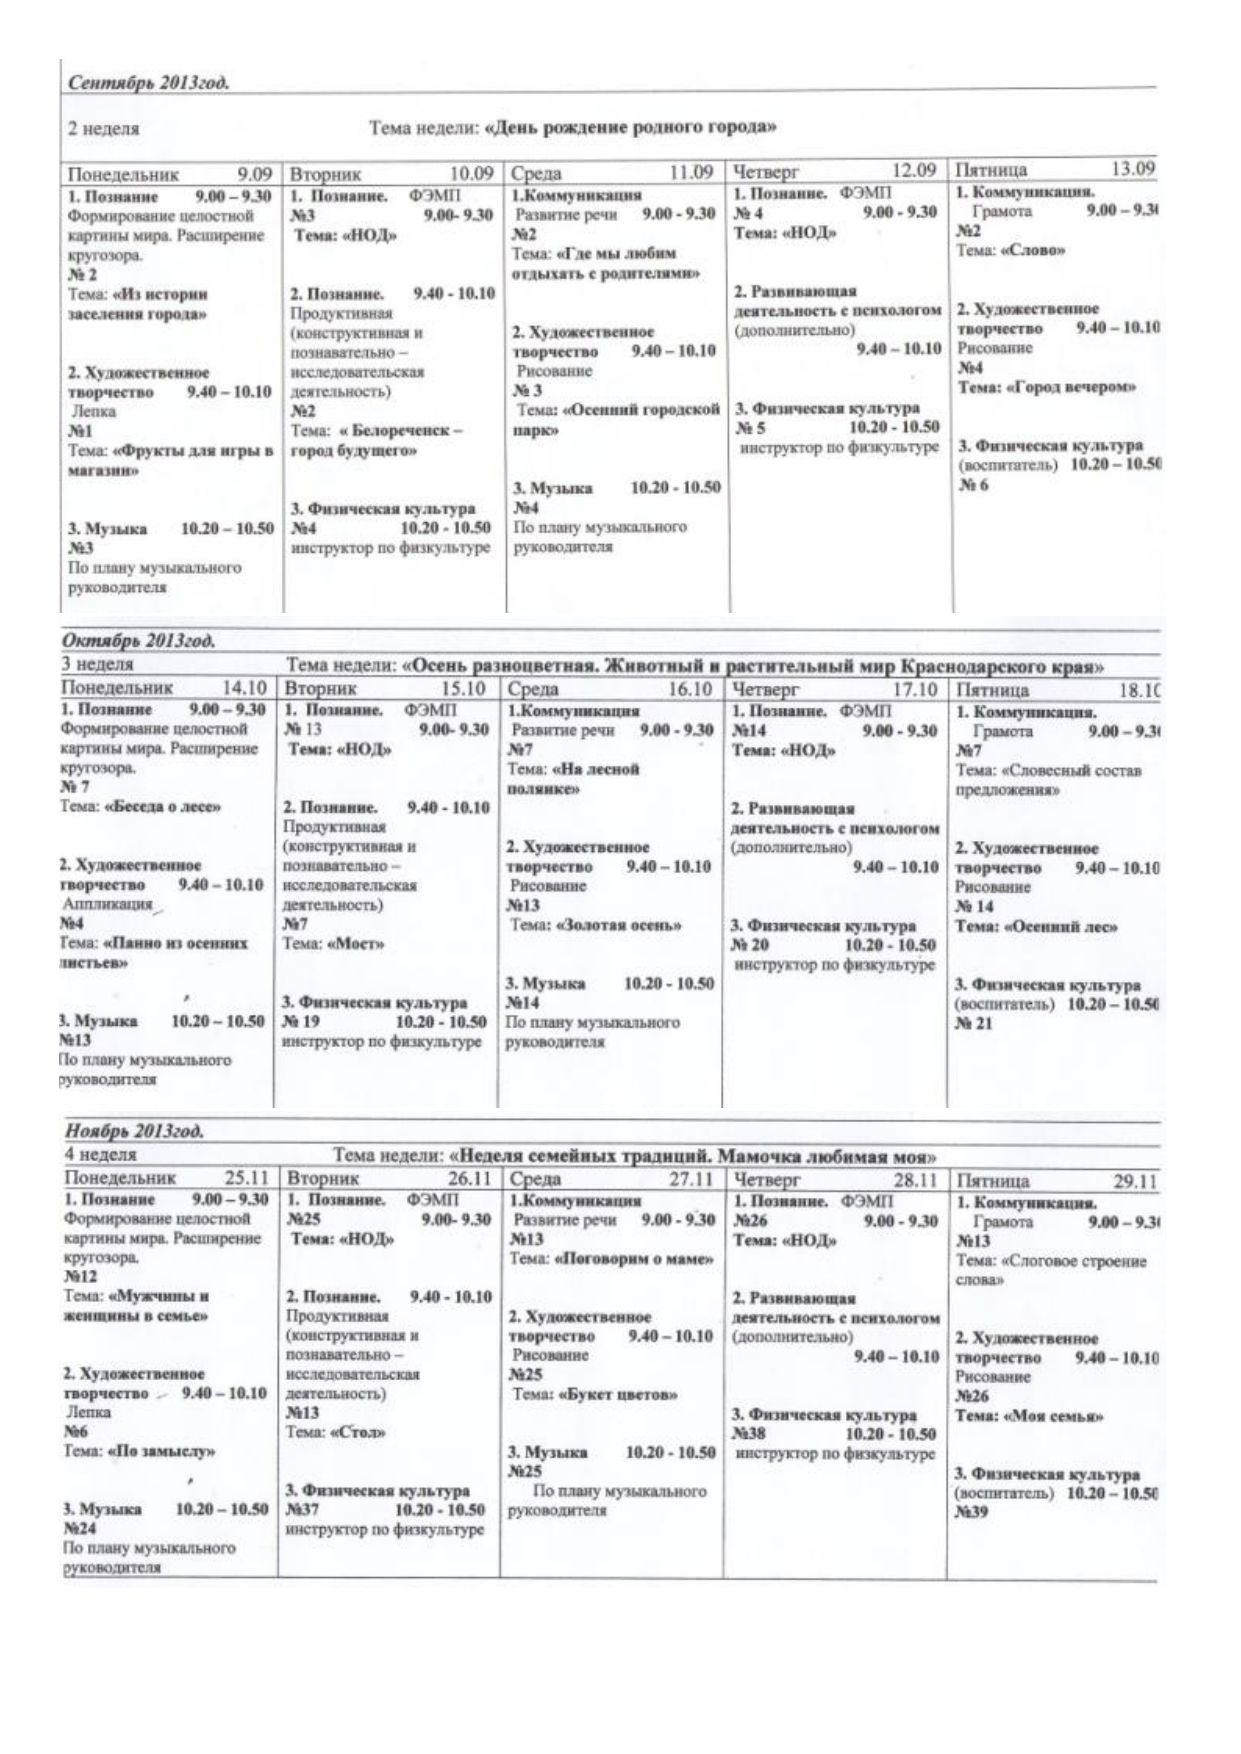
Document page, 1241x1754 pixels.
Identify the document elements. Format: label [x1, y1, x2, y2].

picture [59, 616, 1167, 1108]
picture [59, 59, 1167, 613]
picture [59, 1111, 1167, 1588]
